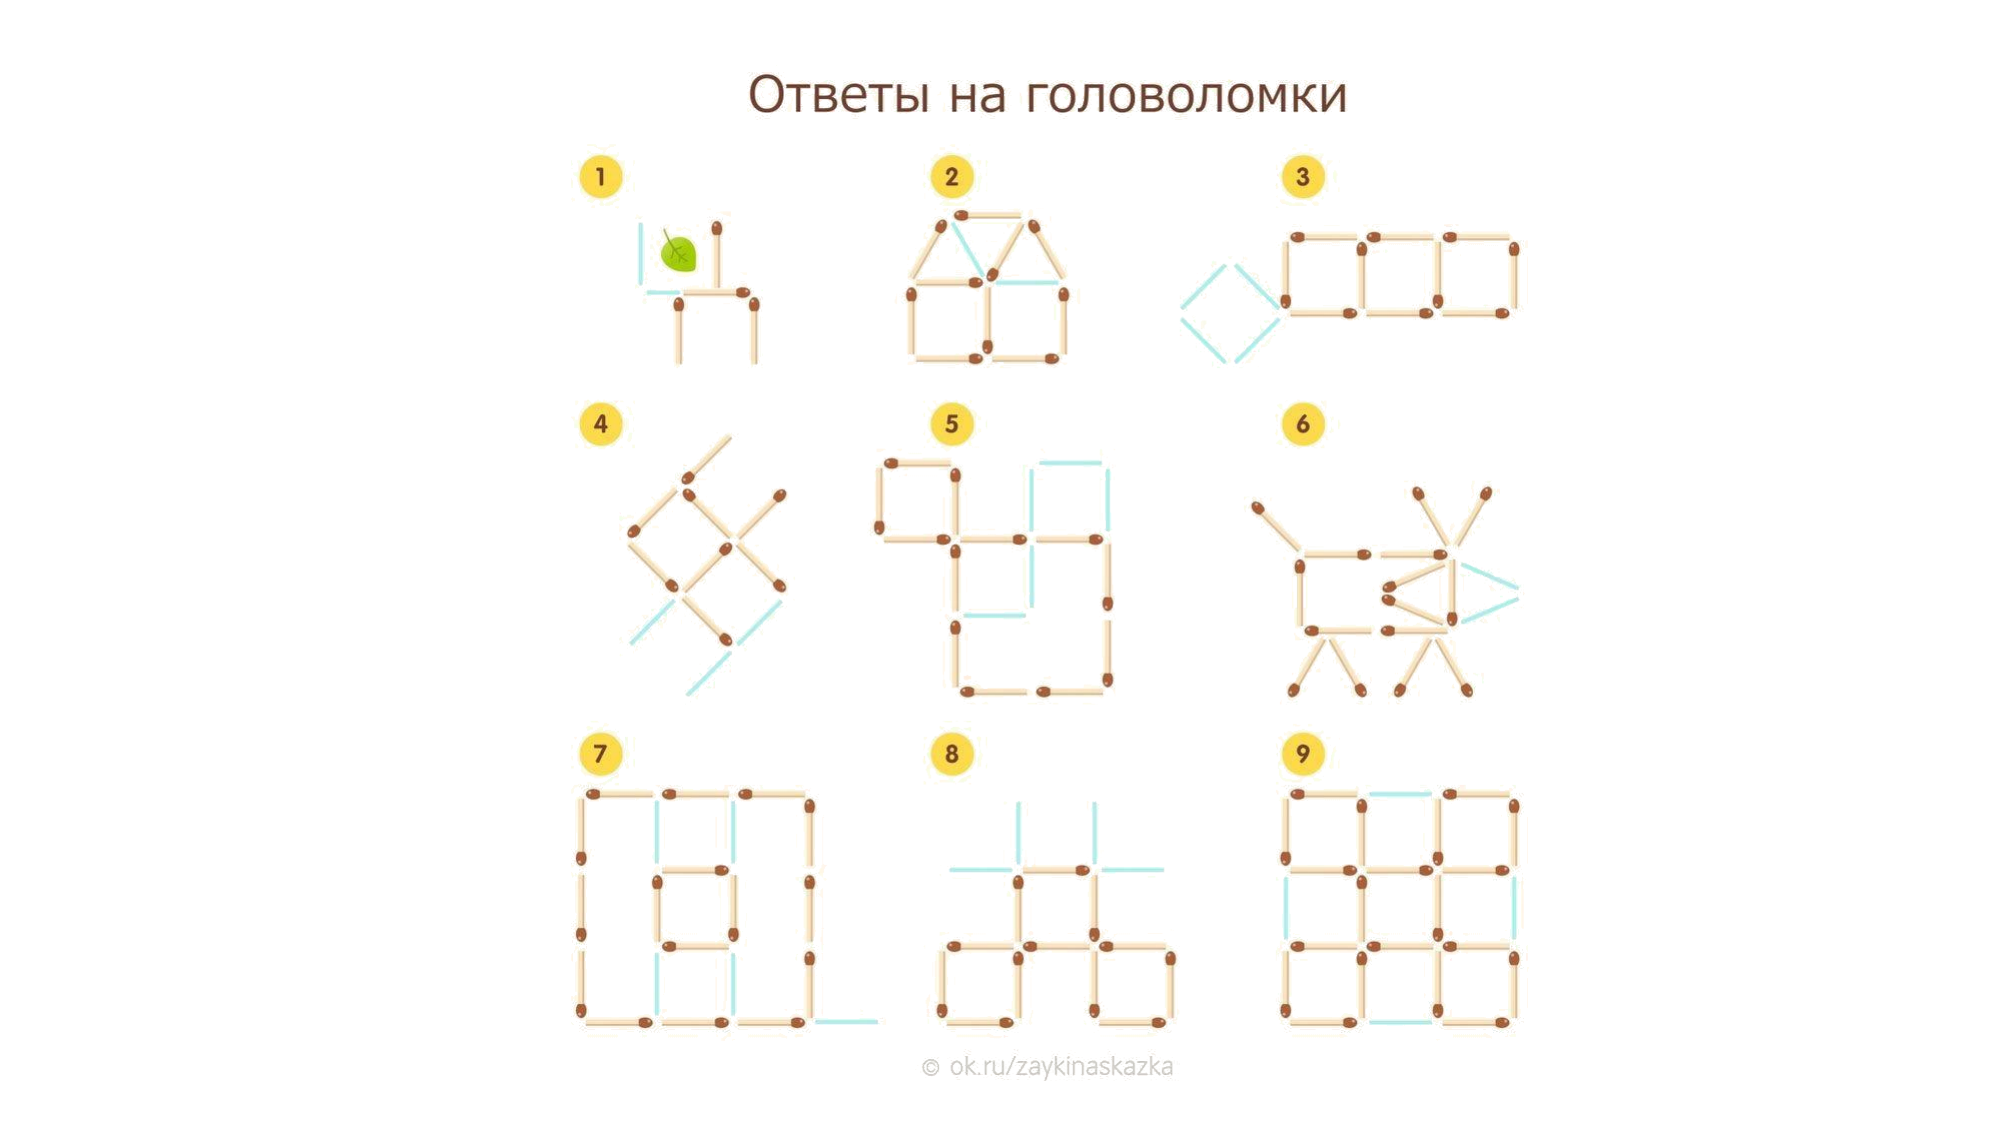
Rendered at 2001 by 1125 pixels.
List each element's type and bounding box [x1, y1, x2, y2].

picture [507, 16, 1588, 1097]
